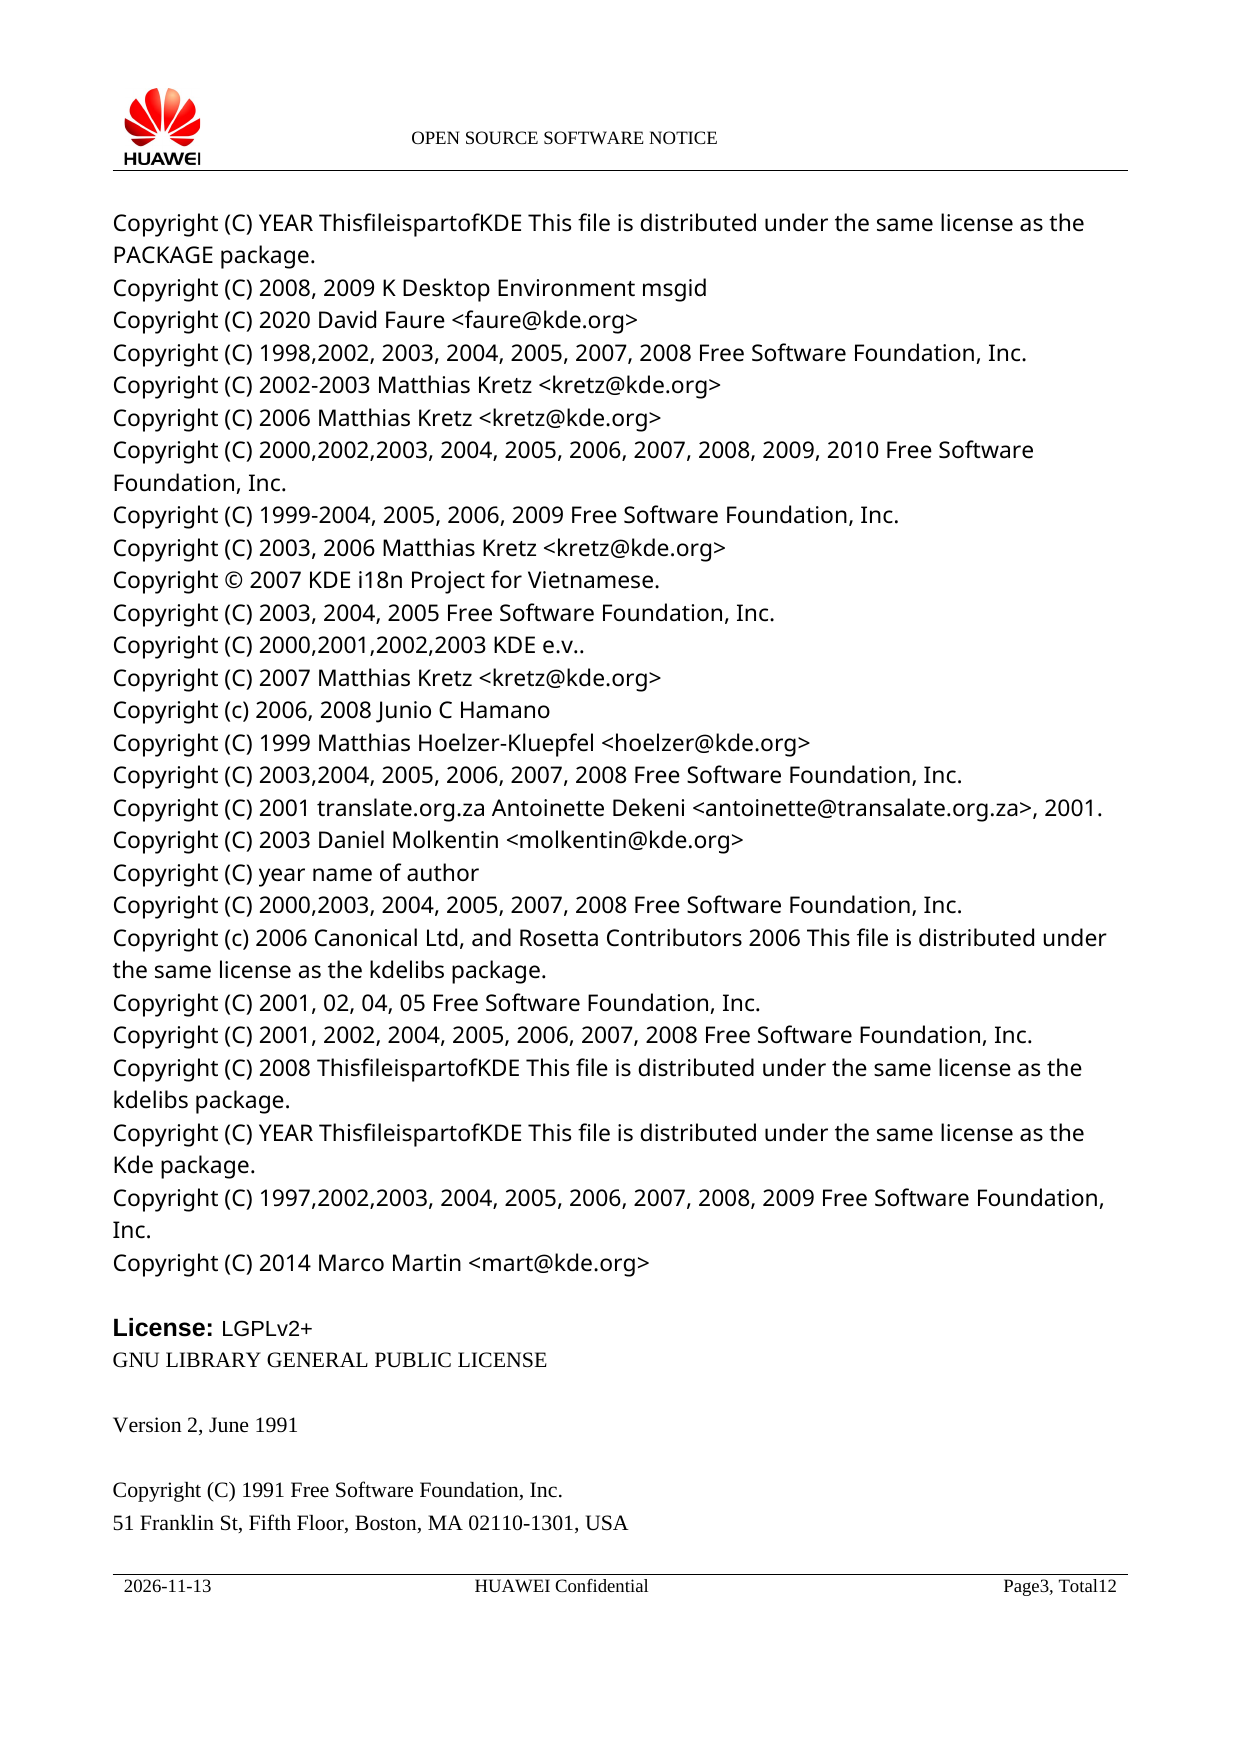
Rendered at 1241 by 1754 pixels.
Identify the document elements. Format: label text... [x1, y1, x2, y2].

picture [124, 88, 201, 165]
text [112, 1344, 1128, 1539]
text License: LGPLv2+ [112, 1311, 1128, 1344]
